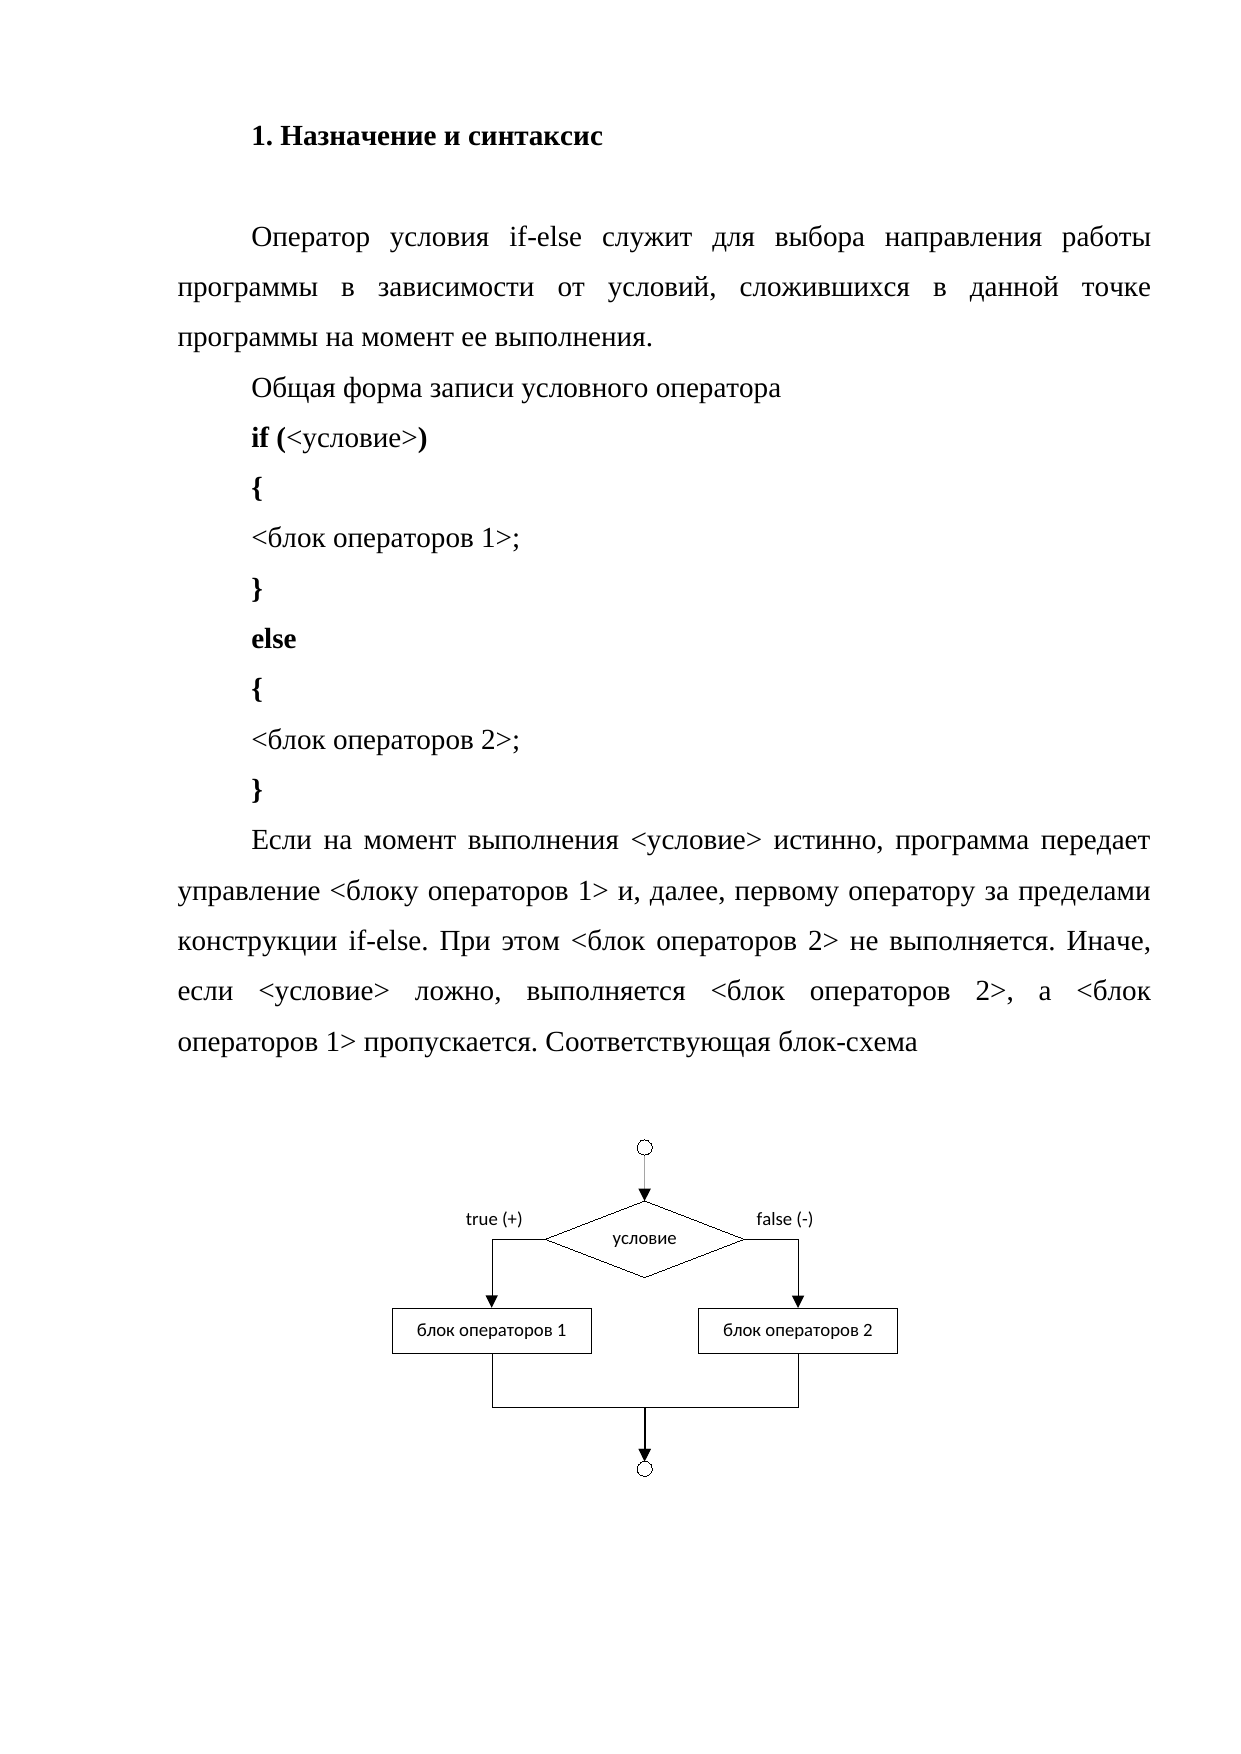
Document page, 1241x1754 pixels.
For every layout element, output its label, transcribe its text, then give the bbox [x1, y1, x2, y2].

text { [177, 470, 1152, 504]
text if (<условие>) [177, 420, 1152, 453]
text { [177, 672, 1152, 705]
text <блок операторов 1>; [177, 521, 1152, 554]
text Оператор условия if-else служит для выбора направления работы программы в зависимости от условий, сложившихся в данной точке программы на момент ее выполнения. [177, 219, 1152, 353]
text 1. Назначение и синтаксис [177, 118, 1152, 152]
text Общая форма записи условного оператора [177, 370, 1152, 403]
text Если на момент выполнения <условие> истинно, программа передает управление <блоку операторов 1> и, далее, первому оператору за пределами конструкции if-else. При этом <блок операторов 2> не выполняется. Иначе, если <условие> ложно, выполняется <блок операторов 2>, а <блок операторов 1> пропускается. Соответствующая блок-схема [177, 822, 1152, 1057]
text <блок операторов 2>; [177, 722, 1152, 755]
text } [177, 571, 1152, 604]
text } [177, 772, 1152, 806]
text else [177, 621, 1152, 655]
